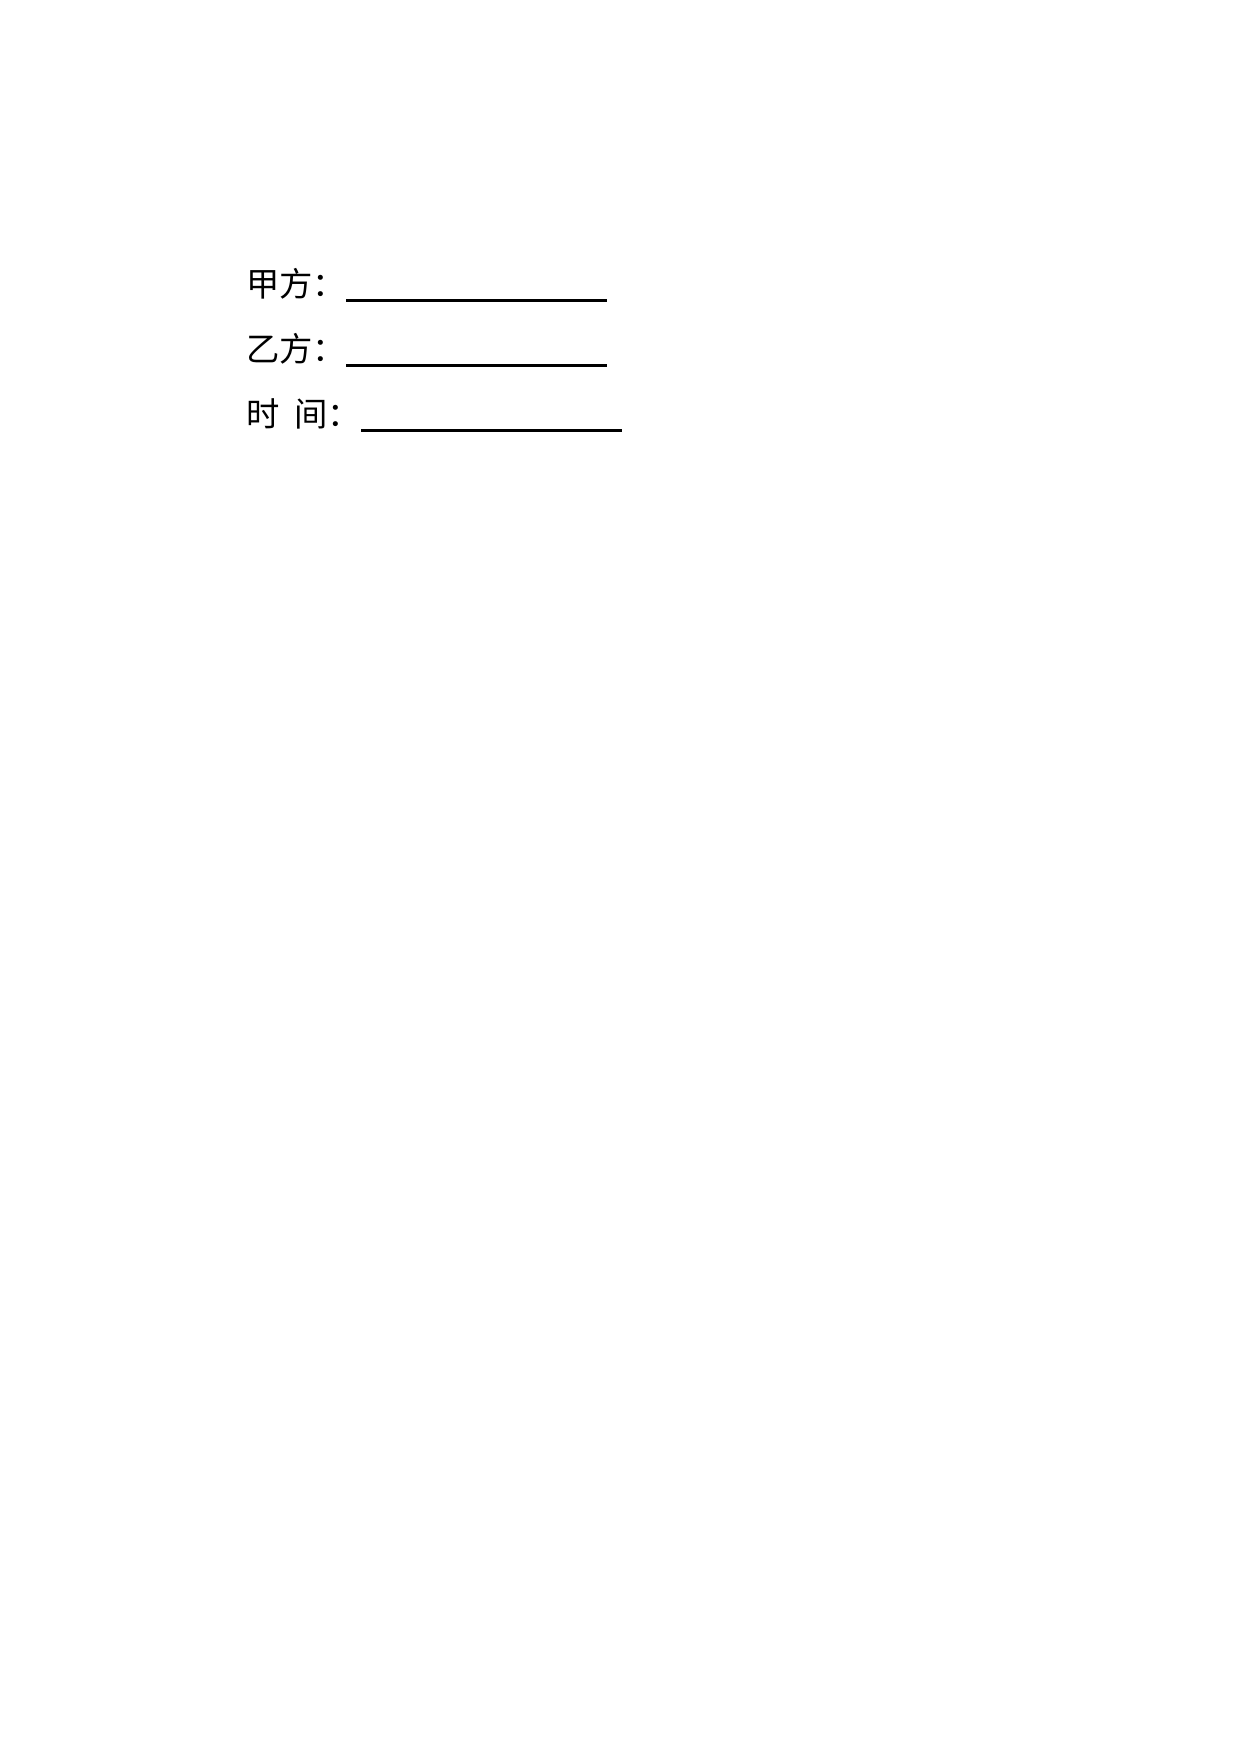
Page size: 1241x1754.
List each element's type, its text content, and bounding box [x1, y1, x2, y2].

text 甲方： [187, 250, 1053, 315]
text 时 间： [187, 380, 1053, 445]
text 乙方： [187, 315, 1053, 380]
